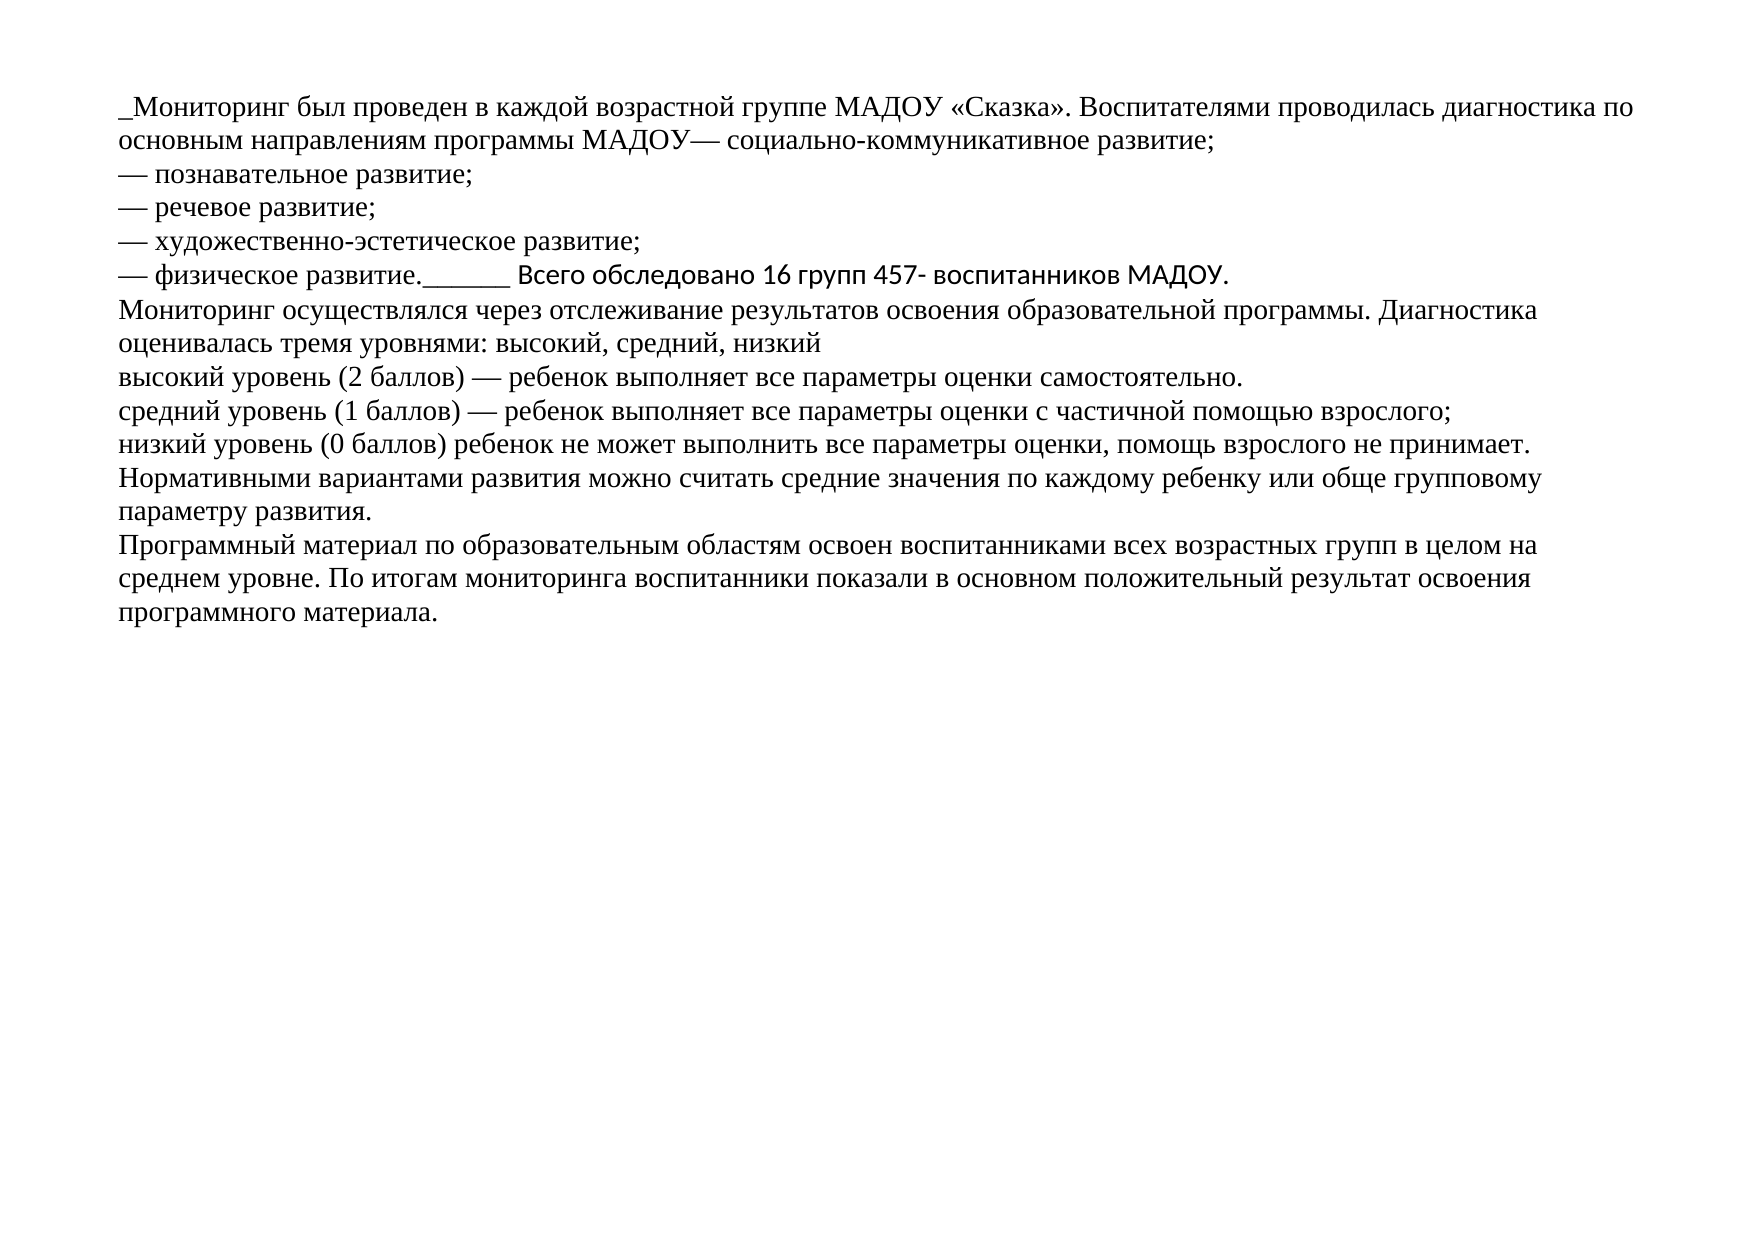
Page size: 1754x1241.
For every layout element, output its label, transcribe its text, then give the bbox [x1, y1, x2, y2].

text Нормативными вариантами развития можно считать средние значения по каждому ребенку или обще групповому параметру развития. [118, 460, 1636, 527]
text высокий уровень (2 баллов) — ребенок выполняет все параметры оценки самостоятельно. средний уровень (1 баллов) — ребенок выполняет все параметры оценки с частичной помощью взрослого; низкий уровень (0 баллов) ребенок не может выполнить все параметры оценки, помощь взрослого не принимает. [118, 359, 1636, 460]
text Программный материал по образовательным областям освоен воспитанниками всех возрастных групп в целом на среднем уровне. По итогам мониторинга воспитанники показали в основном положительный результат освоения программного материала. [118, 527, 1636, 627]
text _Мониторинг был проведен в каждой возрастной группе МАДОУ «Сказка». Воспитателями проводилась диагностика по основным направлениям программы МАДОУ— социально-коммуникативное развитие; — познавательное развитие; — речевое развитие; — художественно-эстетическое развитие; — физическое развитие.______ Всего обследовано 16 групп 457- воспитанников МАДОУ. [118, 89, 1636, 292]
text Мониторинг осуществлялся через отслеживание результатов освоения образовательной программы. Диагностика оценивалась тремя уровнями: высокий, средний, низкий [118, 292, 1636, 359]
